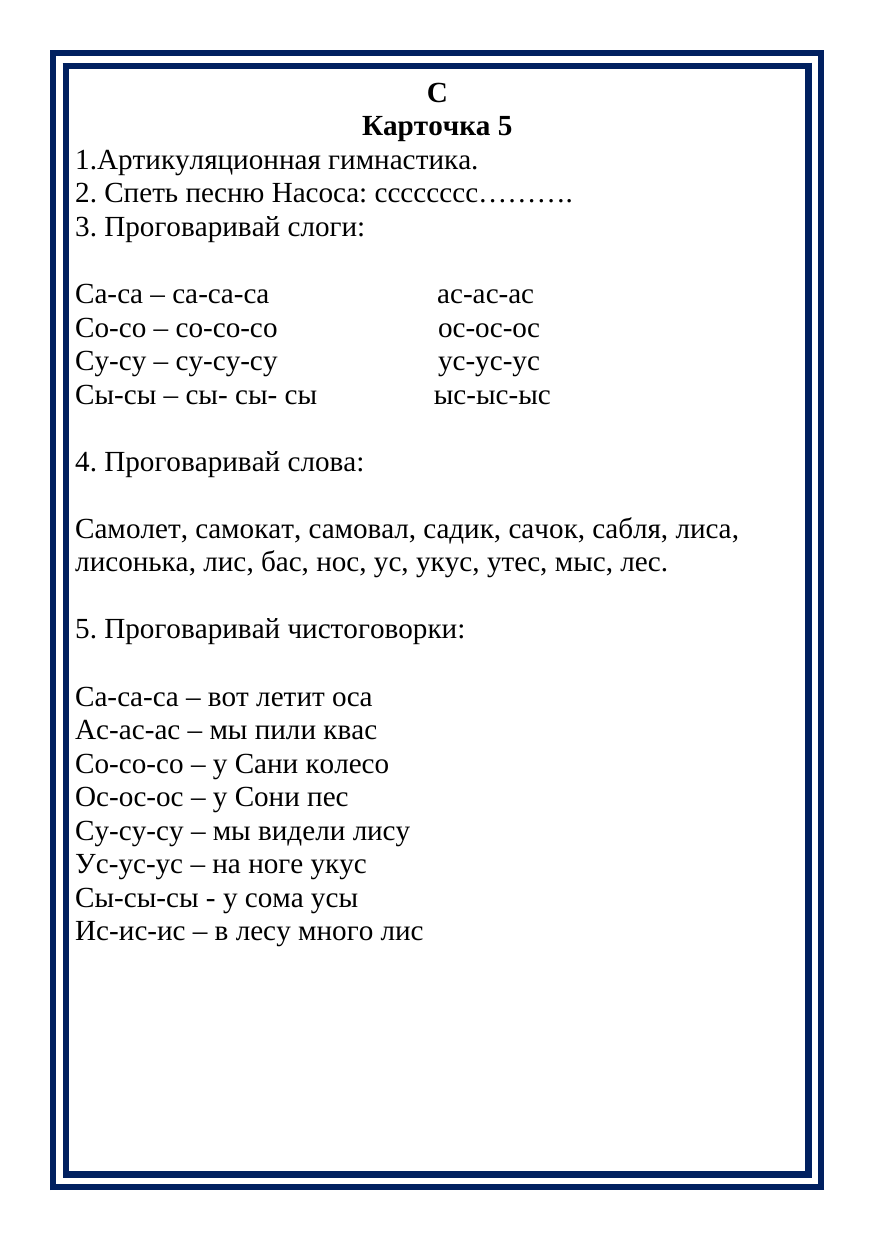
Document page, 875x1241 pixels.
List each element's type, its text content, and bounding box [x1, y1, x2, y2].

text Со-со-со – у Сани колесо [75, 746, 799, 779]
text 3. Проговаривай слоги: [75, 209, 799, 243]
text 4. Проговаривай слова: [75, 444, 799, 477]
text Сы-сы-сы - у сома усы [75, 880, 799, 913]
text Сы-сы – сы- сы- сы ыс-ыс-ыс [75, 377, 799, 410]
text Карточка 5 [75, 108, 799, 142]
text Ос-ос-ос – у Сони пес [75, 779, 799, 813]
text С [75, 75, 799, 108]
text Ас-ас-ас – мы пили квас [75, 712, 799, 746]
text Ус-ус-ус – на ноге укус [75, 846, 799, 880]
text Со-со – со-со-со ос-ос-ос [75, 310, 799, 343]
text Са-са – са-са-са ас-ас-ас [75, 276, 799, 310]
text 5. Проговаривай чистоговорки: [75, 612, 799, 645]
text 1.Артикуляционная гимнастика. [75, 142, 799, 176]
text Ис-ис-ис – в лесу много лис [75, 913, 799, 947]
text Са-са-са – вот летит оса [75, 679, 799, 712]
text Су-су-су – мы видели лису [75, 813, 799, 846]
text Самолет, самокат, самовал, садик, сачок, сабля, лиса, лисонька, лис, бас, нос, ус, укус, утес, мыс, лес. [75, 511, 799, 578]
text 2. Спеть песню Насоса: сссссссс………. [75, 176, 799, 209]
text Су-су – су-су-су ус-ус-ус [75, 343, 799, 377]
